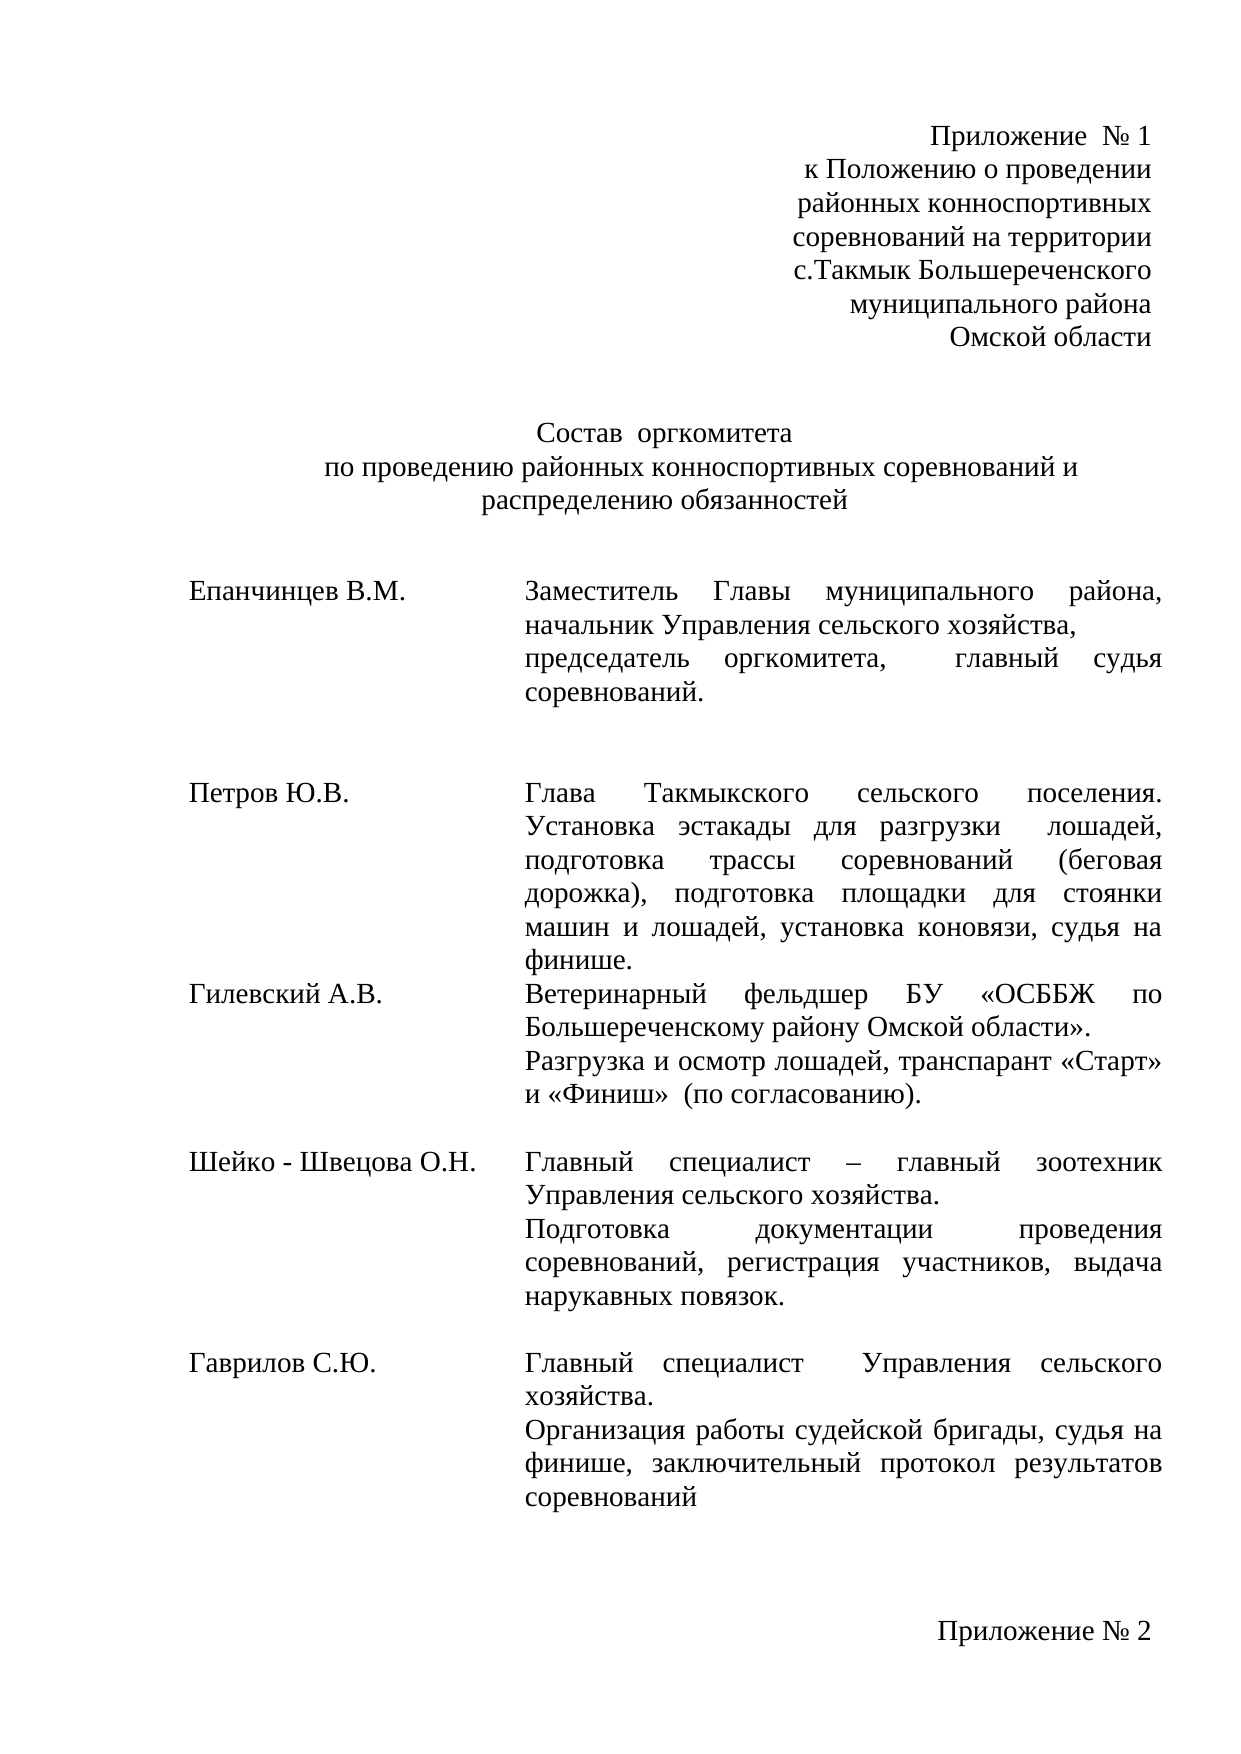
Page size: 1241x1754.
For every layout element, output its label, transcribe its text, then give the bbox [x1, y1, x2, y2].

text Приложение № 1 [177, 118, 1152, 152]
table_header Заместитель Главы муниципального района, начальник Управления сельского хозяйства, председатель оргкомитета, главный судья соревнований. [513, 540, 1174, 775]
table_cell Главный специалист – главный зоотехник Управления сельского хозяйства. Подготовка документации проведения соревнований, регистрация участников, выдача нарукавных повязок. [513, 1144, 1174, 1345]
table_cell Петров Ю.В. Гилевский А.В. [177, 775, 513, 1144]
text к Положению о проведении [177, 152, 1152, 185]
table_cell Гаврилов С.Ю. [177, 1345, 513, 1513]
table_header Епанчинцев В.М. [177, 540, 513, 775]
table_cell Глава Такмыкского сельского поселения. Установка эстакады для разгрузки лошадей, подготовка трассы соревнований (беговая дорожка), подготовка площадки для стоянки машин и лошадей, установка коновязи, судья на финише. Ветеринарный фельдшер БУ «ОСББЖ по Большереченскому району Омской области». Разгрузка и осмотр лошадей, транспарант «Старт» и «Финиш» (по согласованию). [513, 775, 1174, 1144]
table_cell Главный специалист Управления сельского хозяйства. Организация работы судейской бригады, судья на финише, заключительный протокол результатов соревнований [513, 1345, 1174, 1513]
text муниципального района [177, 286, 1152, 319]
text районных конноспортивных [177, 185, 1152, 219]
table_cell Шейко - Швецова О.Н. [177, 1144, 513, 1345]
text распределению обязанностей [177, 482, 1152, 516]
text с.Такмык Большереченского [177, 252, 1152, 286]
text по проведению районных конноспортивных соревнований и [177, 449, 1152, 482]
subtitle Состав оргкомитета [177, 415, 1152, 449]
text Омской области [177, 319, 1152, 353]
text Приложение № 2 [177, 1613, 1152, 1647]
text соревнований на территории [177, 219, 1152, 252]
